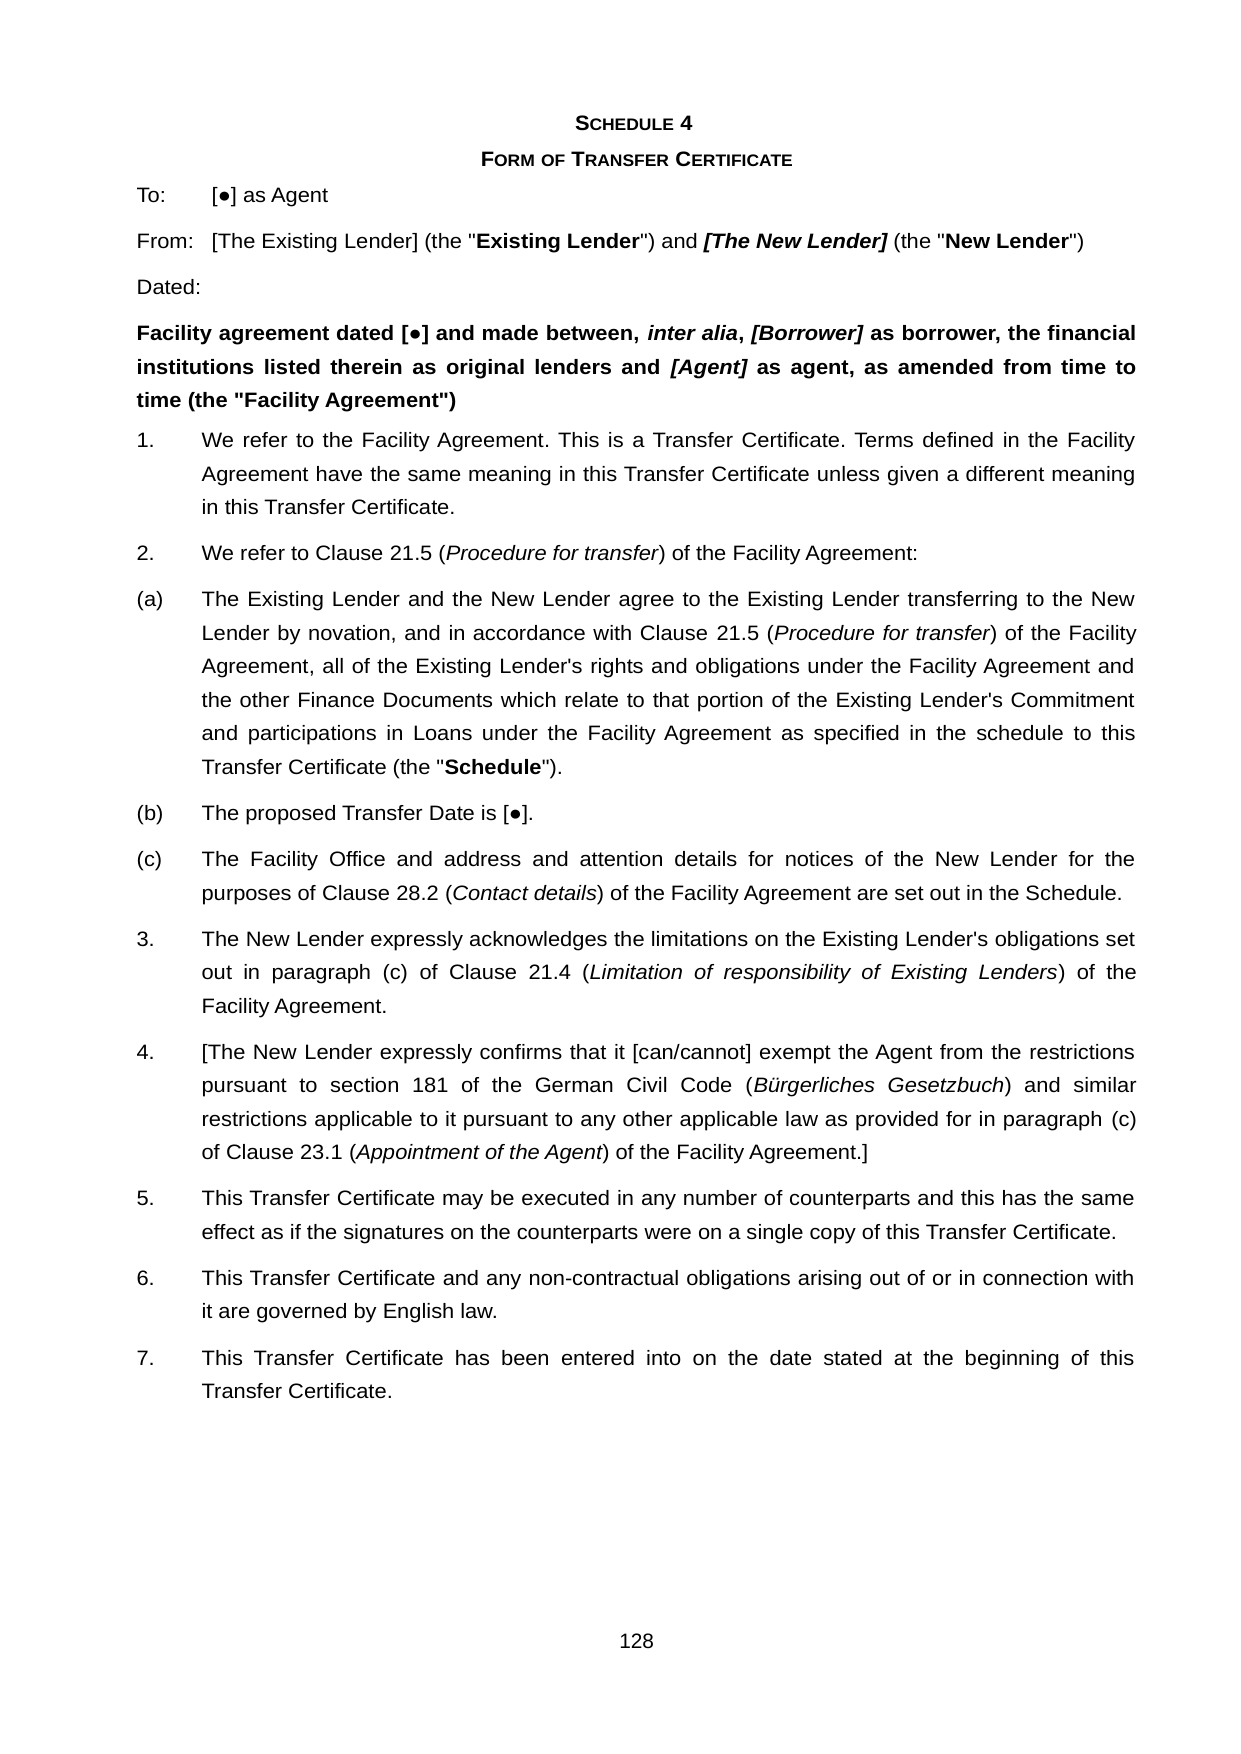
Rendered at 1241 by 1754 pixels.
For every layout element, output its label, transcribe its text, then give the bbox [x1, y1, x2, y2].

text This Transfer Certificate and any non-contractual obligations arising out of or in connection with it are governed by English law. [136, 1266, 1137, 1323]
text We refer to Clause 21.5 (Procedure for transfer) of the Facility Agreement: [136, 541, 1137, 565]
subtitle Form of Transfer Certificate [136, 111, 1137, 171]
text This Transfer Certificate has been entered into on the date stated at the beginning of this Transfer Certificate. [136, 1345, 1137, 1403]
text The Facility Office and address and attention details for notices of the New Lender for the purposes of Clause 28.2 (Contact details) of the Facility Agreement are set out in the Schedule. [136, 847, 1137, 904]
text Facility agreement dated [●] and made between, inter alia, [Borrower] as borrower, the financial institutions listed therein as original lenders and [Agent] as agent, as amended from time to time (the "Facility Agreement") [136, 321, 1137, 412]
text We refer to the Facility Agreement. This is a Transfer Certificate. Terms defined in the Facility Agreement have the same meaning in this Transfer Certificate unless given a different meaning in this Transfer Certificate. [136, 428, 1137, 519]
text The proposed Transfer Date is [●]. [136, 801, 1137, 825]
text This Transfer Certificate may be executed in any number of counterparts and this has the same effect as if the signatures on the counterparts were on a single copy of this Transfer Certificate. [136, 1186, 1137, 1244]
text [The New Lender expressly confirms that it [can/cannot] exempt the Agent from the restrictions pursuant to section 181 of the German Civil Code (Bürgerliches Gesetzbuch) and similar restrictions applicable to it pursuant to any other applicable law as provided for in paragraph (c) of Clause 23.1 (Appointment of the Agent) of the Facility Agreement.] [136, 1039, 1137, 1164]
text To: [●] as Agent [136, 183, 1137, 207]
text Dated: [136, 275, 1137, 299]
text The New Lender expressly acknowledges the limitations on the Existing Lender's obligations set out in paragraph (c) of Clause 21.4 (Limitation of responsibility of Existing Lenders) of the Facility Agreement. [136, 926, 1137, 1017]
text The Existing Lender and the New Lender agree to the Existing Lender transferring to the New Lender by novation, and in accordance with Clause 21.5 (Procedure for transfer) of the Facility Agreement, all of the Existing Lender's rights and obligations under the Facility Agreement and the other Finance Documents which relate to that portion of the Existing Lender's Commitment and participations in Loans under the Facility Agreement as specified in the schedule to this Transfer Certificate (the "Schedule"). [136, 587, 1137, 779]
text From: [The Existing Lender] (the "Existing Lender") and [The New Lender] (the "New Lender") [136, 229, 1137, 253]
